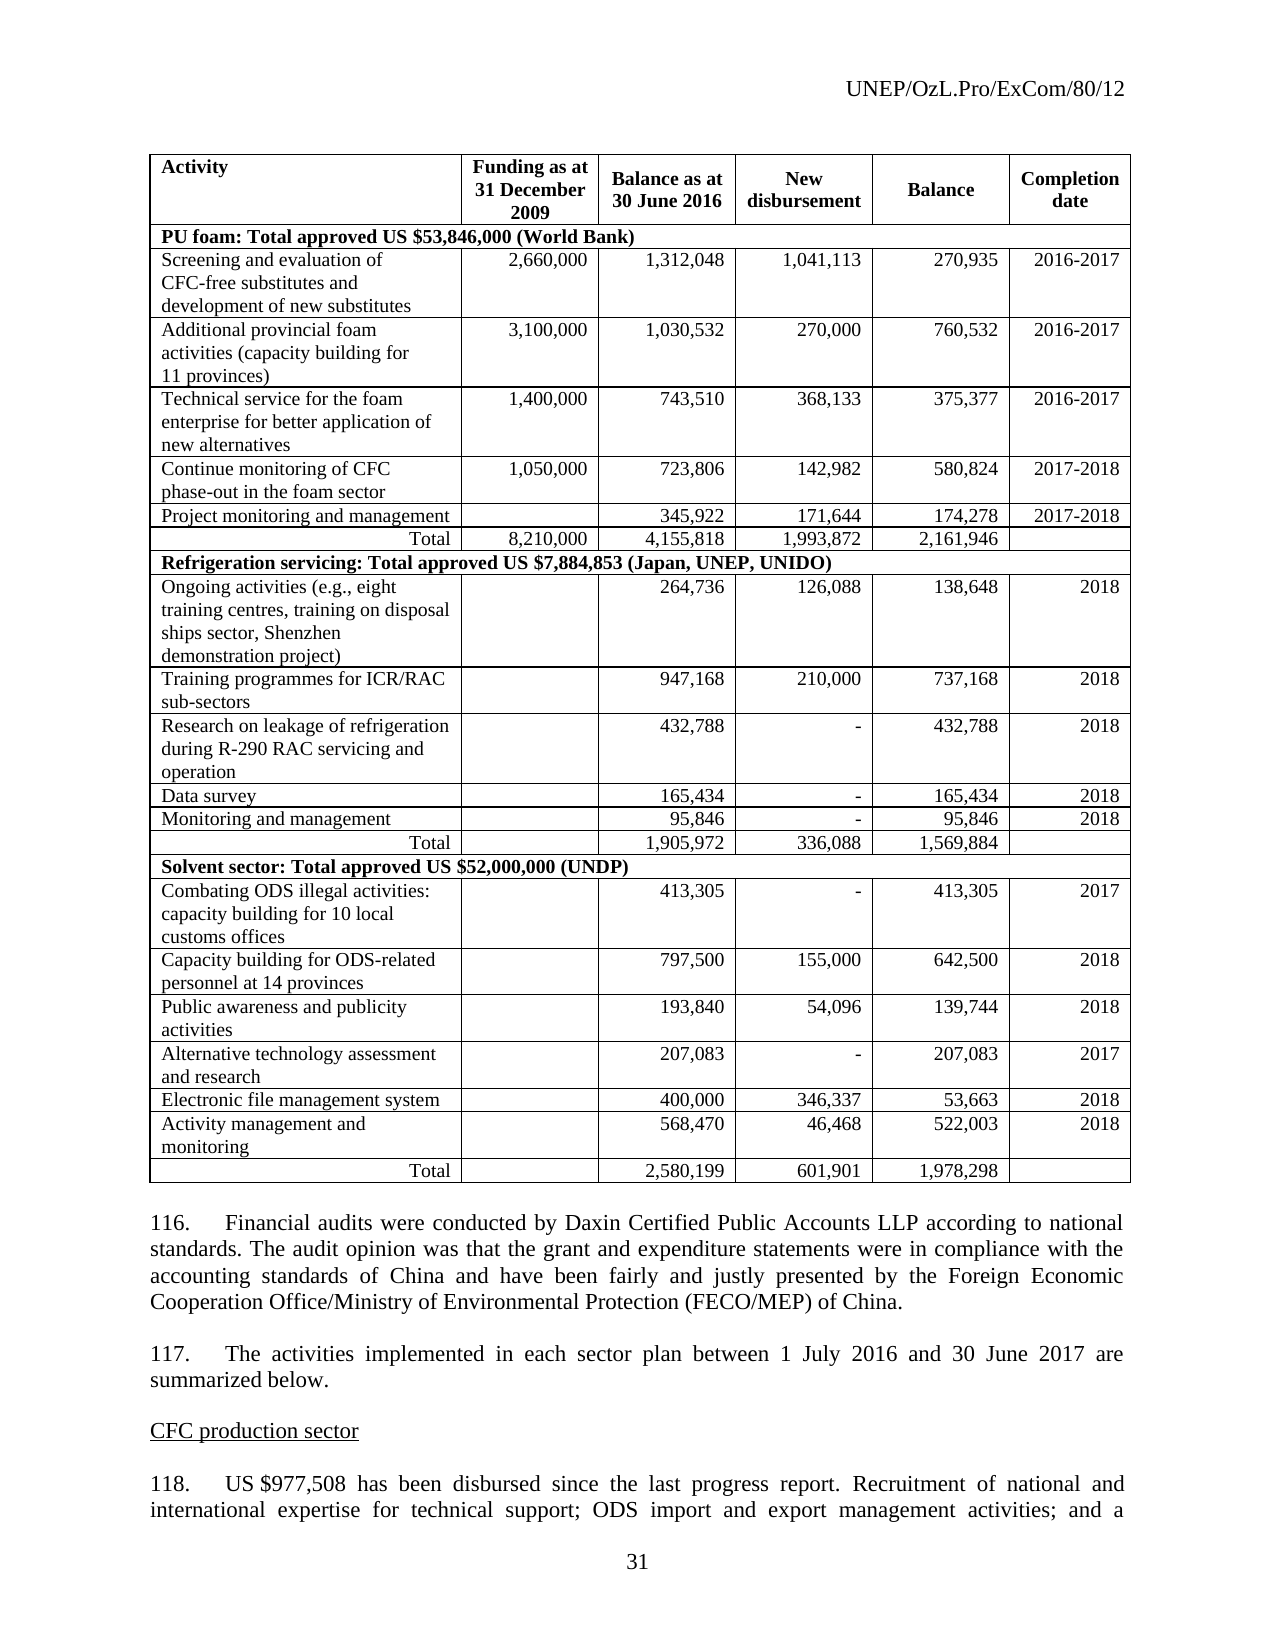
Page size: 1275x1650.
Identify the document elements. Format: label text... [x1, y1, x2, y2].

table_cell 2018 [1010, 575, 1130, 666]
table_cell Combating ODS illegal activities: capacity building for 10 local customs offices [151, 879, 461, 947]
table_cell 155,000 [736, 949, 872, 994]
text CFC production sector [150, 1417, 1125, 1444]
table_cell 2018 [1010, 1112, 1130, 1158]
table_cell 2017 [1010, 1042, 1130, 1087]
table_cell 2,161,946 [873, 528, 1009, 550]
subtitle The activities implemented in each sector plan between 1 July 2016 and 30 June 2017 are summarized below. [150, 1339, 1125, 1392]
table_cell [462, 1112, 598, 1158]
table_cell 2016-2017 [1010, 318, 1130, 386]
table_cell 737,168 [873, 668, 1009, 713]
table_cell 947,168 [599, 668, 735, 713]
table_cell 270,935 [873, 249, 1009, 317]
table_cell Total [151, 528, 461, 550]
table_cell Research on leakage of refrigeration during R-290 RAC servicing and operation [151, 714, 461, 782]
table_cell 2018 [1010, 1089, 1130, 1111]
table_cell 8,210,000 [462, 528, 598, 550]
table_header Activity [151, 155, 461, 223]
table_cell 2018 [1010, 808, 1130, 830]
table_cell - [736, 1042, 872, 1087]
table_cell 743,510 [599, 388, 735, 456]
table_header Balance as at 30 June 2016 [599, 155, 735, 223]
table_cell [462, 784, 598, 806]
table_cell Monitoring and management [151, 808, 461, 830]
table_cell [1010, 831, 1130, 854]
table_cell Total [151, 831, 461, 854]
table_cell 413,305 [873, 879, 1009, 947]
table_cell Ongoing activities (e.g., eight training centres, training on disposal ships sector, Shenzhen demonstration project) [151, 575, 461, 666]
table_cell Electronic file management system [151, 1089, 461, 1111]
table_cell Data survey [151, 784, 461, 806]
table_cell 4,155,818 [599, 528, 735, 550]
table_cell Technical service for the foam enterprise for better application of new alternatives [151, 388, 461, 456]
table_cell 270,000 [736, 318, 872, 386]
table_cell 580,824 [873, 457, 1009, 502]
table_cell 2018 [1010, 668, 1130, 713]
table_cell 601,901 [736, 1159, 872, 1182]
table_cell 1,978,298 [873, 1159, 1009, 1182]
table_cell [462, 575, 598, 666]
table_header New disbursement [736, 155, 872, 223]
table_cell 400,000 [599, 1089, 735, 1111]
table_cell 1,569,884 [873, 831, 1009, 854]
table_cell [1010, 528, 1130, 550]
table_cell 432,788 [599, 714, 735, 782]
table_cell 1,400,000 [462, 388, 598, 456]
table_cell 432,788 [873, 714, 1009, 782]
table_cell 1,905,972 [599, 831, 735, 854]
table_cell 345,922 [599, 504, 735, 526]
table_cell 126,088 [736, 575, 872, 666]
table_cell [462, 668, 598, 713]
table_cell [462, 1089, 598, 1111]
table_cell 2017-2018 [1010, 504, 1130, 526]
table_cell 642,500 [873, 949, 1009, 994]
table_cell Activity management and monitoring [151, 1112, 461, 1158]
table_cell 193,840 [599, 995, 735, 1041]
table_cell Training programmes for ICR/RAC sub-sectors [151, 668, 461, 713]
table_cell [462, 995, 598, 1041]
table_cell Total [151, 1159, 461, 1182]
table_cell 1,312,048 [599, 249, 735, 317]
table_cell [462, 831, 598, 854]
table_cell 139,744 [873, 995, 1009, 1041]
table_cell Project monitoring and management [151, 504, 461, 526]
table_cell 95,846 [873, 808, 1009, 830]
table_cell 2018 [1010, 784, 1130, 806]
table_cell - [736, 808, 872, 830]
table_cell 1,030,532 [599, 318, 735, 386]
table_cell 368,133 [736, 388, 872, 456]
table_cell [462, 949, 598, 994]
table_cell 174,278 [873, 504, 1009, 526]
table_cell 2018 [1010, 714, 1130, 782]
table_cell 54,096 [736, 995, 872, 1041]
table_cell Public awareness and publicity activities [151, 995, 461, 1041]
table_cell - [736, 879, 872, 947]
table_cell 723,806 [599, 457, 735, 502]
table_cell [462, 808, 598, 830]
table_cell 2018 [1010, 949, 1130, 994]
table_cell 760,532 [873, 318, 1009, 386]
table_cell 2,660,000 [462, 249, 598, 317]
table_cell Solvent sector: Total approved US $52,000,000 (UNDP) [151, 855, 1130, 878]
table_cell 2,580,199 [599, 1159, 735, 1182]
table_cell 1,041,113 [736, 249, 872, 317]
table_header Funding as at 31 December 2009 [462, 155, 598, 223]
table_cell 2016-2017 [1010, 388, 1130, 456]
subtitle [150, 1470, 1125, 1523]
table_cell 165,434 [599, 784, 735, 806]
table_cell Additional provincial foam activities (capacity building for 11 provinces) [151, 318, 461, 386]
table_cell 568,470 [599, 1112, 735, 1158]
table_cell 264,736 [599, 575, 735, 666]
table_cell 95,846 [599, 808, 735, 830]
table_cell - [736, 714, 872, 782]
table_cell 3,100,000 [462, 318, 598, 386]
table_cell Refrigeration servicing: Total approved US $7,884,853 (Japan, UNEP, UNIDO) [151, 551, 1130, 574]
table_cell 138,648 [873, 575, 1009, 666]
table_cell [462, 714, 598, 782]
table_cell 375,377 [873, 388, 1009, 456]
table_cell 142,982 [736, 457, 872, 502]
table_header Balance [873, 155, 1009, 223]
table_cell [462, 1042, 598, 1087]
table_cell 1,993,872 [736, 528, 872, 550]
table_cell 346,337 [736, 1089, 872, 1111]
table_cell Screening and evaluation of CFC-free substitutes and development of new substitutes [151, 249, 461, 317]
table_cell Continue monitoring of CFC phase-out in the foam sector [151, 457, 461, 502]
table_cell 522,003 [873, 1112, 1009, 1158]
table_cell [1010, 1159, 1130, 1182]
table_cell 336,088 [736, 831, 872, 854]
table_cell 46,468 [736, 1112, 872, 1158]
table_cell 171,644 [736, 504, 872, 526]
table_cell 2018 [1010, 995, 1130, 1041]
subtitle Financial audits were conducted by Daxin Certified Public Accounts LLP according to national standards. The audit opinion was that the grant and expenditure statements were in compliance with the accounting standards of China and have been fairly and justly presented by the Foreign Economic Cooperation Office/Ministry of Environmental Protection (FECO/MEP) of China. [150, 1209, 1125, 1314]
table_cell 207,083 [599, 1042, 735, 1087]
table_cell 2017-2018 [1010, 457, 1130, 502]
table_cell [462, 1159, 598, 1182]
table_cell 165,434 [873, 784, 1009, 806]
table_cell 2017 [1010, 879, 1130, 947]
table_cell Capacity building for ODS-related personnel at 14 provinces [151, 949, 461, 994]
table_cell 1,050,000 [462, 457, 598, 502]
table_cell 2016-2017 [1010, 249, 1130, 317]
table_cell [462, 879, 598, 947]
table_cell PU foam: Total approved US $53,846,000 (World Bank) [151, 225, 1130, 247]
table_cell [462, 504, 598, 526]
table_cell 413,305 [599, 879, 735, 947]
table_cell 210,000 [736, 668, 872, 713]
table_cell - [736, 784, 872, 806]
table_cell 207,083 [873, 1042, 1009, 1087]
table_cell 797,500 [599, 949, 735, 994]
table_header Completion date [1010, 155, 1130, 223]
table_cell Alternative technology assessment and research [151, 1042, 461, 1087]
table_cell 53,663 [873, 1089, 1009, 1111]
